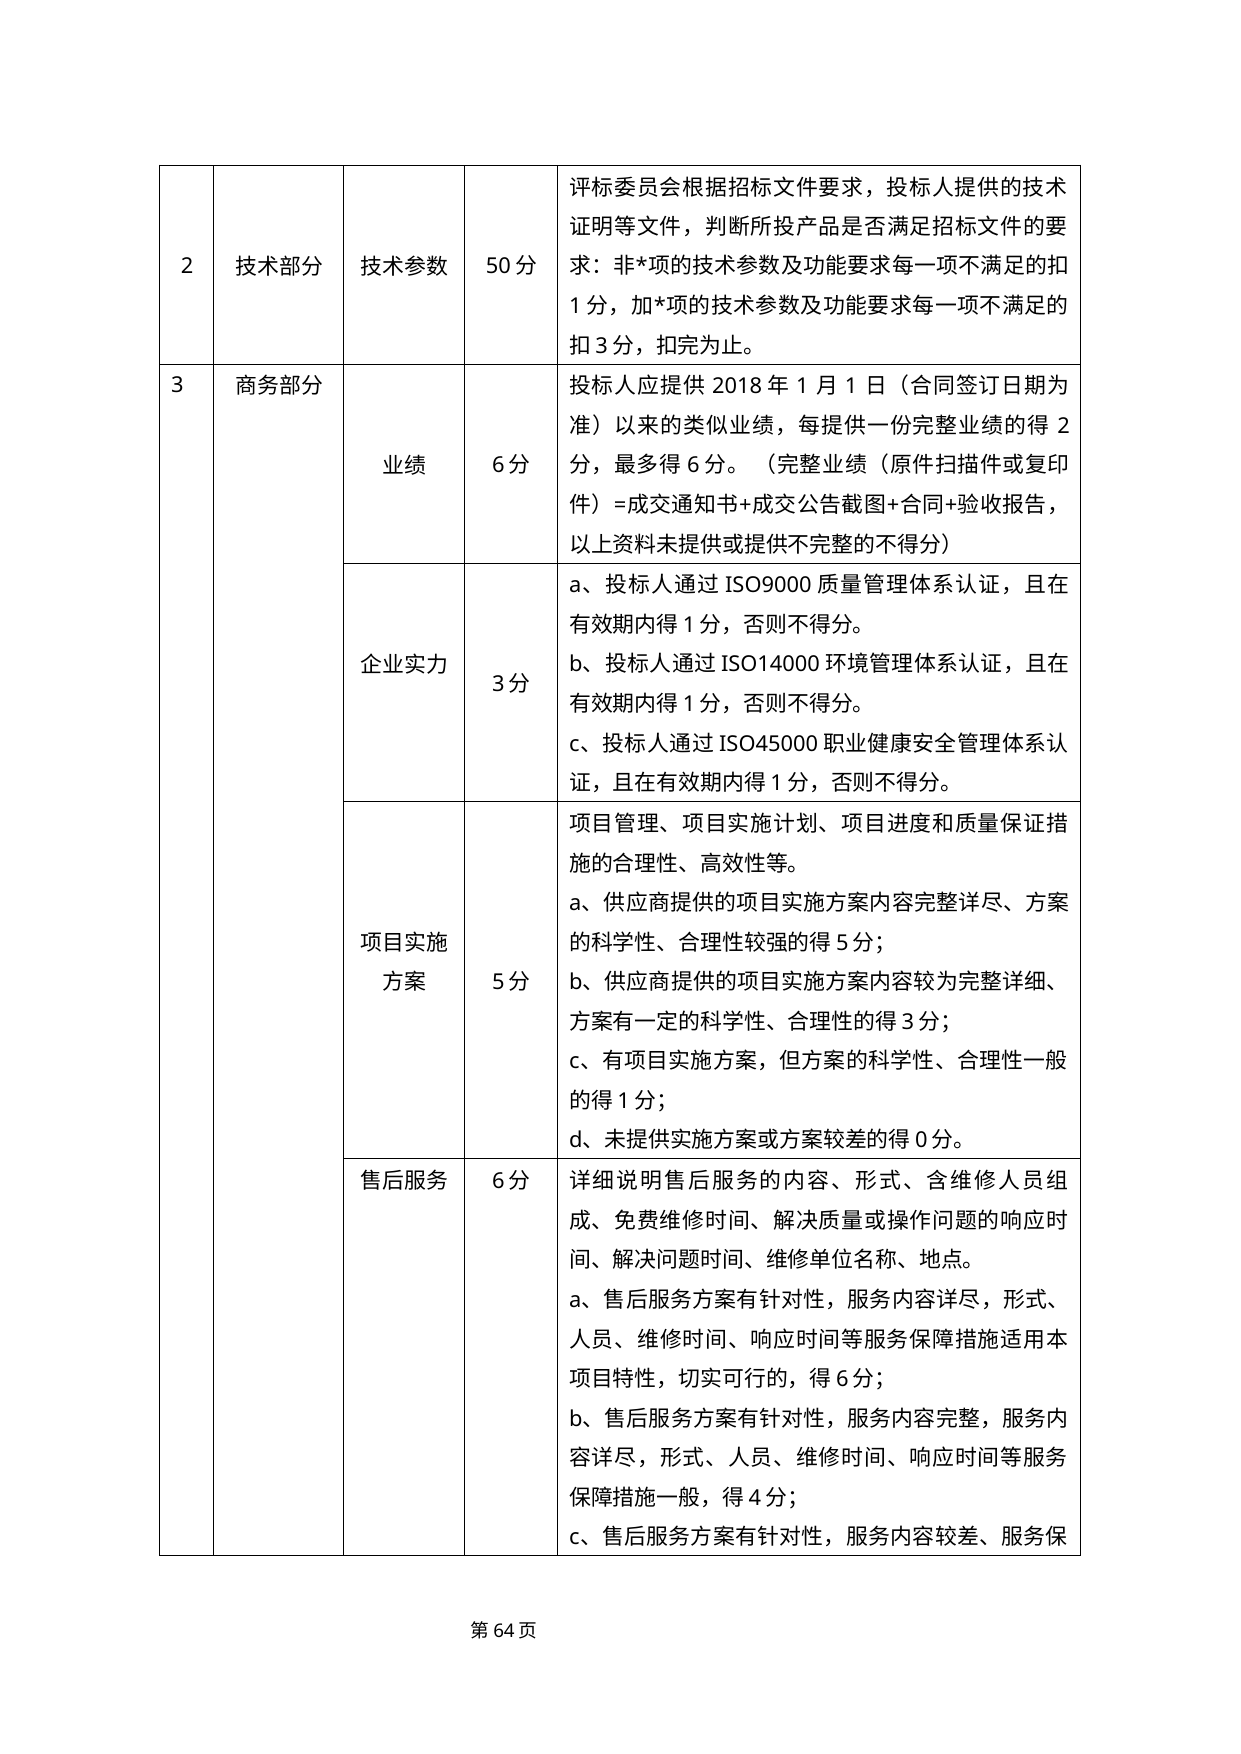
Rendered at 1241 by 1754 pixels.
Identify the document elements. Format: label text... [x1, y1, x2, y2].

table_cell 2 [160, 166, 213, 363]
table_cell 投标人应提供 2018年 1 月 1 日（合同签订日期为准）以来的类似业绩，每提供一份完整业绩的得 2 分，最多得 6分。 （完整业绩（原件扫描件或复印件）=成交通知书+成交公告截图+合同+验收报告，以上资料未提供或提供不完整的不得分） [558, 365, 1080, 562]
table_cell 技术参数 [344, 166, 464, 363]
table_cell 6分 [465, 1159, 557, 1555]
table_cell 6分 [465, 365, 557, 562]
table_cell a、投标人通过ISO9000质量管理体系认证，且在有效期内得1分，否则不得分。 b、投标人通过ISO14000环境管理体系认证，且在有效期内得1分，否则不得分。 c、投标人通过ISO45000职业健康安全管理体系认证，且在有效期内得1分，否则不得分。 [558, 564, 1080, 801]
table_cell 商务部分 [214, 365, 343, 1555]
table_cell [558, 1159, 1080, 1555]
table_cell 技术部分 [214, 166, 343, 363]
table_cell 50分 [465, 166, 557, 363]
table_cell 5分 [465, 802, 557, 1158]
table_cell 评标委员会根据招标文件要求，投标人提供的技术证明等文件，判断所投产品是否满足招标文件的要求：非*项的技术参数及功能要求每一项不满足的扣1分，加*项的技术参数及功能要求每一项不满足的扣3分，扣完为止。 [558, 166, 1080, 363]
table_cell 企业实力 [344, 564, 464, 801]
table_cell 项目实施 方案 [344, 802, 464, 1158]
table_cell 售后服务 [344, 1159, 464, 1555]
table_cell 业绩 [344, 365, 464, 562]
table_cell 3分 [465, 564, 557, 801]
table_cell 3 [160, 365, 213, 1555]
table_cell 项目管理、项目实施计划、项目进度和质量保证措施的合理性、高效性等。 a、供应商提供的项目实施方案内容完整详尽、方案的科学性、合理性较强的得5分； b、供应商提供的项目实施方案内容较为完整详细、方案有一定的科学性、合理性的得3分； c、有项目实施方案，但方案的科学性、合理性一般的得1分； d、未提供实施方案或方案较差的得0分。 [558, 802, 1080, 1158]
